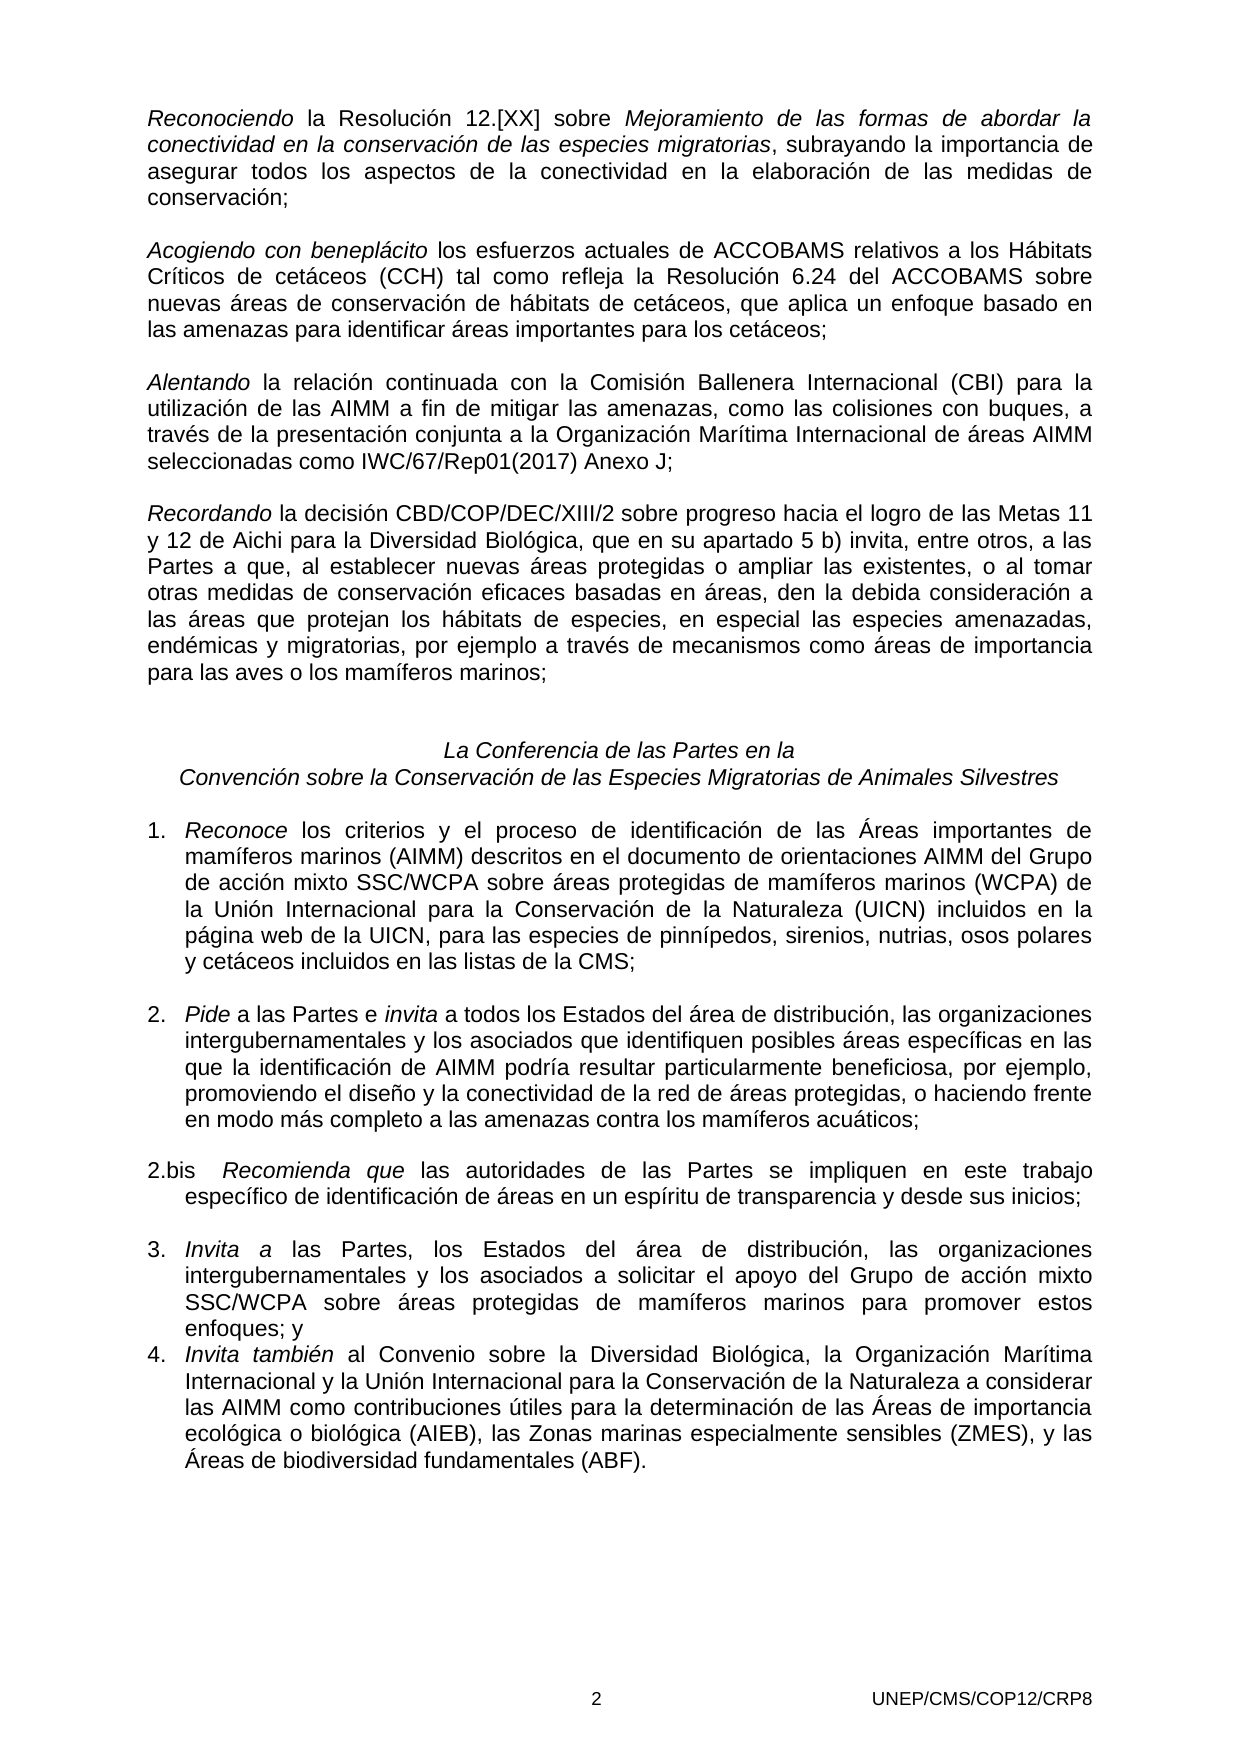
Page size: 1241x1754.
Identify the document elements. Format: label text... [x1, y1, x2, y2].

list Invita a las Partes, los Estados del área de distribución, las organizaciones intergubernamentales y los asociados a solicitar el apoyo del Grupo de acción mixto SSC/WCPA sobre áreas protegidas de mamíferos marinos para promover estos enfoques; y [147, 1236, 1093, 1341]
text Acogiendo con beneplácito los esfuerzos actuales de ACCOBAMS relativos a los Hábitats Críticos de cetáceos (CCH) tal como refleja la Resolución 6.24 del ACCOBAMS sobre nuevas áreas de conservación de hábitats de cetáceos, que aplica un enfoque basado en las amenazas para identificar áreas importantes para los cetáceos; [147, 237, 1093, 342]
list Invita también al Convenio sobre la Diversidad Biológica, la Organización Marítima Internacional y la Unión Internacional para la Conservación de la Naturaleza a considerar las AIMM como contribuciones útiles para la determinación de las Áreas de importancia ecológica o biológica (AIEB), las Zonas marinas especialmente sensibles (ZMES), y las Áreas de biodiversidad fundamentales (ABF). [147, 1341, 1093, 1473]
text Recordando la decisión CBD/COP/DEC/XIII/2 sobre progreso hacia el logro de las Metas 11 y 12 de Aichi para la Diversidad Biológica, que en su apartado 5 b) invita, entre otros, a las Partes a que, al establecer nuevas áreas protegidas o ampliar las existentes, o al tomar otras medidas de conservación eficaces basadas en áreas, den la debida consideración a las áreas que protejan los hábitats de especies, en especial las especies amenazadas, endémicas y migratorias, por ejemplo a través de mecanismos como áreas de importancia para las aves o los mamíferos marinos; [147, 500, 1093, 685]
text 2.bis Recomienda que las autoridades de las Partes se impliquen en este trabajo específico de identificación de áreas en un espíritu de transparencia y desde sus inicios; [147, 1157, 1093, 1209]
text La Conferencia de las Partes en la [147, 737, 1093, 764]
list Reconoce los criterios y el proceso de identificación de las Áreas importantes de mamíferos marinos (AIMM) descritos en el documento de orientaciones AIMM del Grupo de acción mixto SSC/WCPA sobre áreas protegidas de mamíferos marinos (WCPA) de la Unión Internacional para la Conservación de la Naturaleza (UICN) incluidos en la página web de la UICN, para las especies de pinnípedos, sirenios, nutrias, osos polares y cetáceos incluidos en las listas de la CMS; [147, 817, 1093, 975]
text Convención sobre la Conservación de las Especies Migratorias de Animales Silvestres [147, 764, 1093, 790]
text Reconociendo la Resolución 12.[XX] sobre Mejoramiento de las formas de abordar la conectividad en la conservación de las especies migratorias, subrayando la importancia de asegurar todos los aspectos de la conectividad en la elaboración de las medidas de conservación; [147, 105, 1093, 210]
text Alentando la relación continuada con la Comisión Ballenera Internacional (CBI) para la utilización de las AIMM a fin de mitigar las amenazas, como las colisiones con buques, a través de la presentación conjunta a la Organización Marítima Internacional de áreas AIMM seleccionadas como IWC/67/Rep01(2017) Anexo J; [147, 368, 1093, 474]
list Pide a las Partes e invita a todos los Estados del área de distribución, las organizaciones intergubernamentales y los asociados que identifiquen posibles áreas específicas en las que la identificación de AIMM podría resultar particularmente beneficiosa, por ejemplo, promoviendo el diseño y la conectividad de la red de áreas protegidas, o haciendo frente en modo más completo a las amenazas contra los mamíferos acuáticos; [147, 1001, 1093, 1133]
